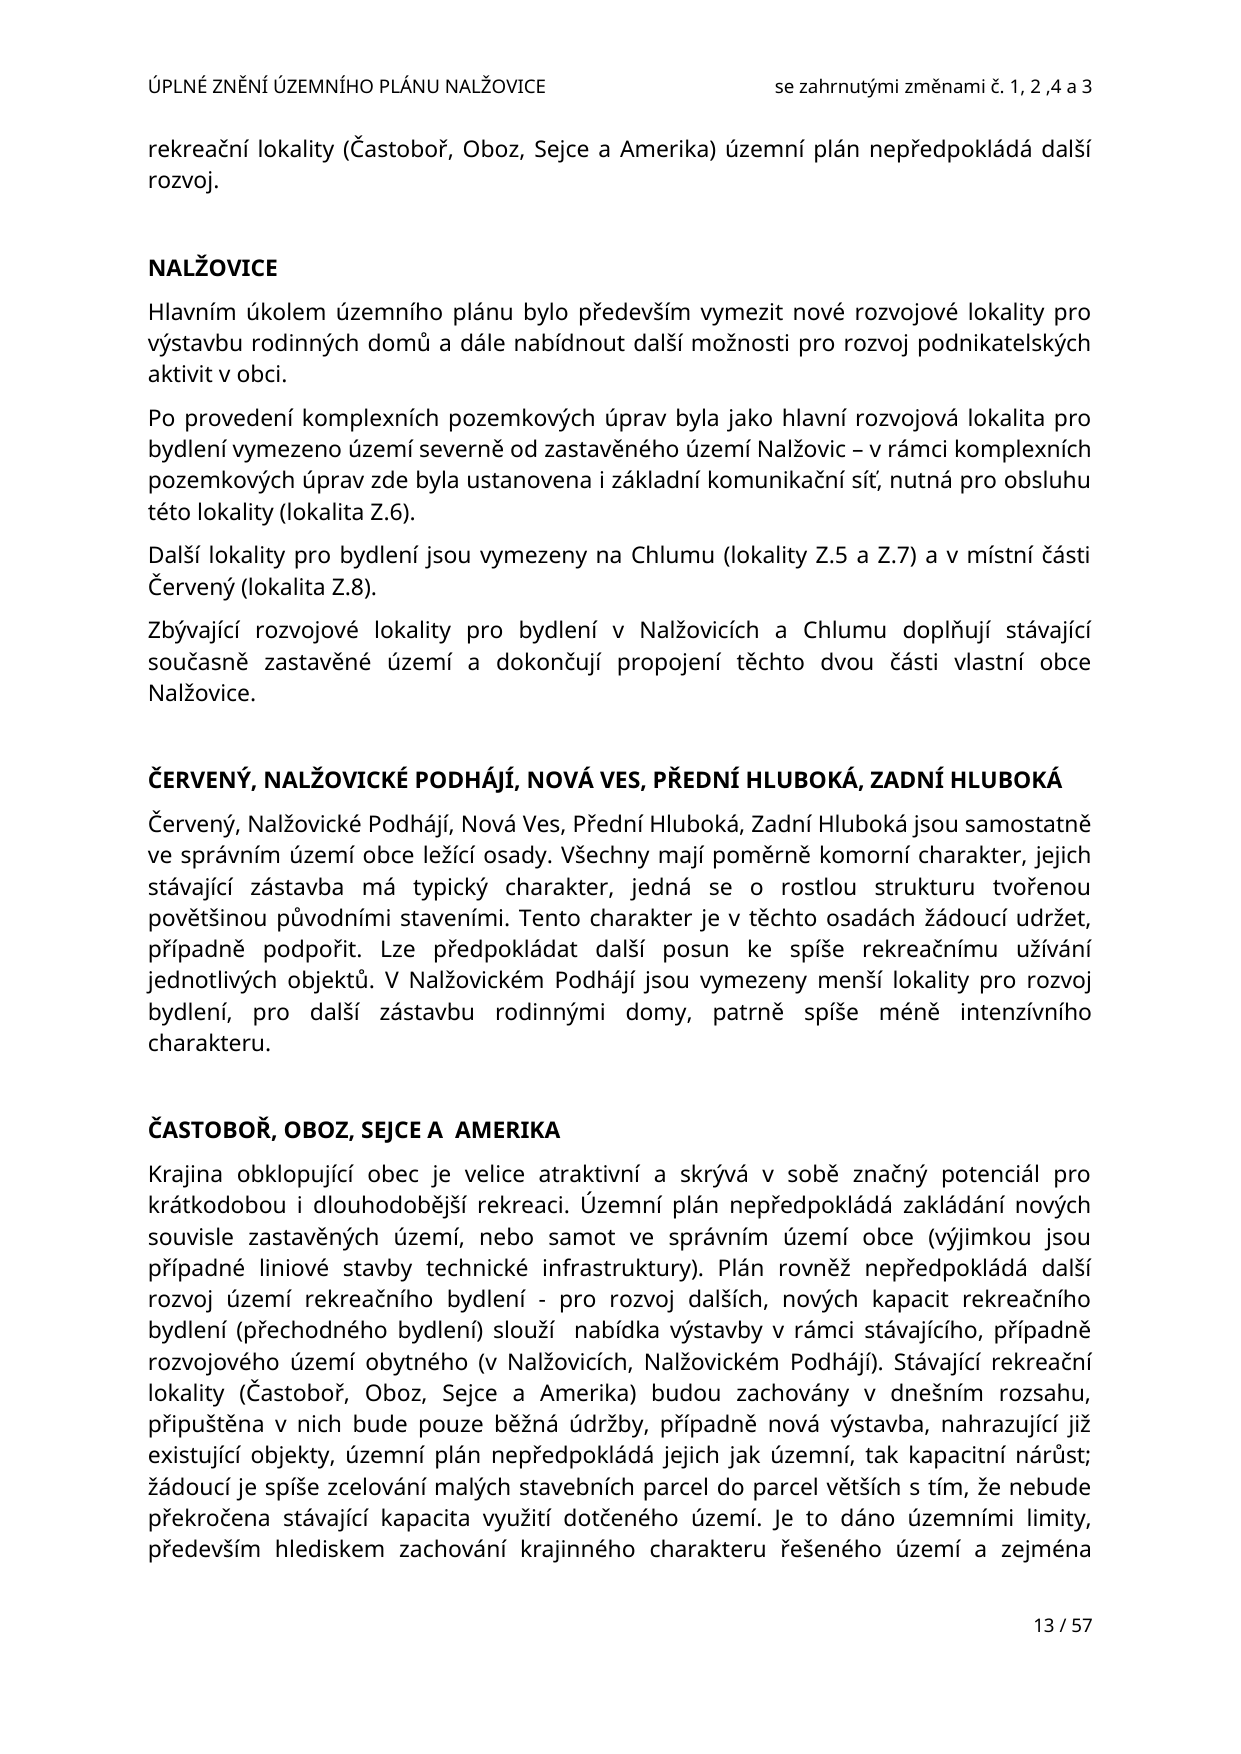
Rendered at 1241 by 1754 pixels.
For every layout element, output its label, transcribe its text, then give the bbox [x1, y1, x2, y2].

text Hlavním úkolem územního plánu bylo především vymezit nové rozvojové lokality pro výstavbu rodinných domů a dále nabídnout další možnosti pro rozvoj podnikatelských aktivit v obci. [148, 295, 1093, 389]
text Červený, Nalžovické Podhájí, Nová Ves, Přední Hluboká, Zadní Hluboká jsou samostatně ve správním území obce ležící osady. Všechny mají poměrně komorní charakter, jejich stávající zástavba má typický charakter, jedná se o rostlou strukturu tvořenou povětšinou původními staveními. Tento charakter je v těchto osadách žádoucí udržet, případně podpořit. Lze předpokládat další posun ke spíše rekreačnímu užívání jednotlivých objektů. V Nalžovickém Podhájí jsou vymezeny menší lokality pro rozvoj bydlení, pro další zástavbu rodinnými domy, patrně spíše méně intenzívního charakteru. [148, 808, 1093, 1058]
text Zbývající rozvojové lokality pro bydlení v Nalžovicích a Chlumu doplňují stávající současně zastavěné území a dokončují propojení těchto dvou části vlastní obce Nalžovice. [148, 614, 1093, 708]
text ČASTOBOŘ, OBOZ, SEJCE A AMERIKA [148, 1114, 1093, 1145]
text NALŽOVICE [148, 252, 1093, 283]
text Po provedení komplexních pozemkových úprav byla jako hlavní rozvojová lokalita pro bydlení vymezeno území severně od zastavěného území Nalžovic – v rámci komplexních pozemkových úprav zde byla ustanovena i základní komunikační síť, nutná pro obsluhu této lokality (lokalita Z.6). [148, 402, 1093, 527]
text Další lokality pro bydlení jsou vymezeny na Chlumu (lokality Z.5 a Z.7) a v místní části Červený (lokalita Z.8). [148, 539, 1093, 602]
text ČERVENÝ, NALŽOVICKÉ PODHÁJÍ, NOVÁ VES, PŘEDNÍ HLUBOKÁ, ZADNÍ HLUBOKÁ [148, 764, 1093, 795]
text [148, 133, 1093, 195]
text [148, 1158, 1093, 1564]
